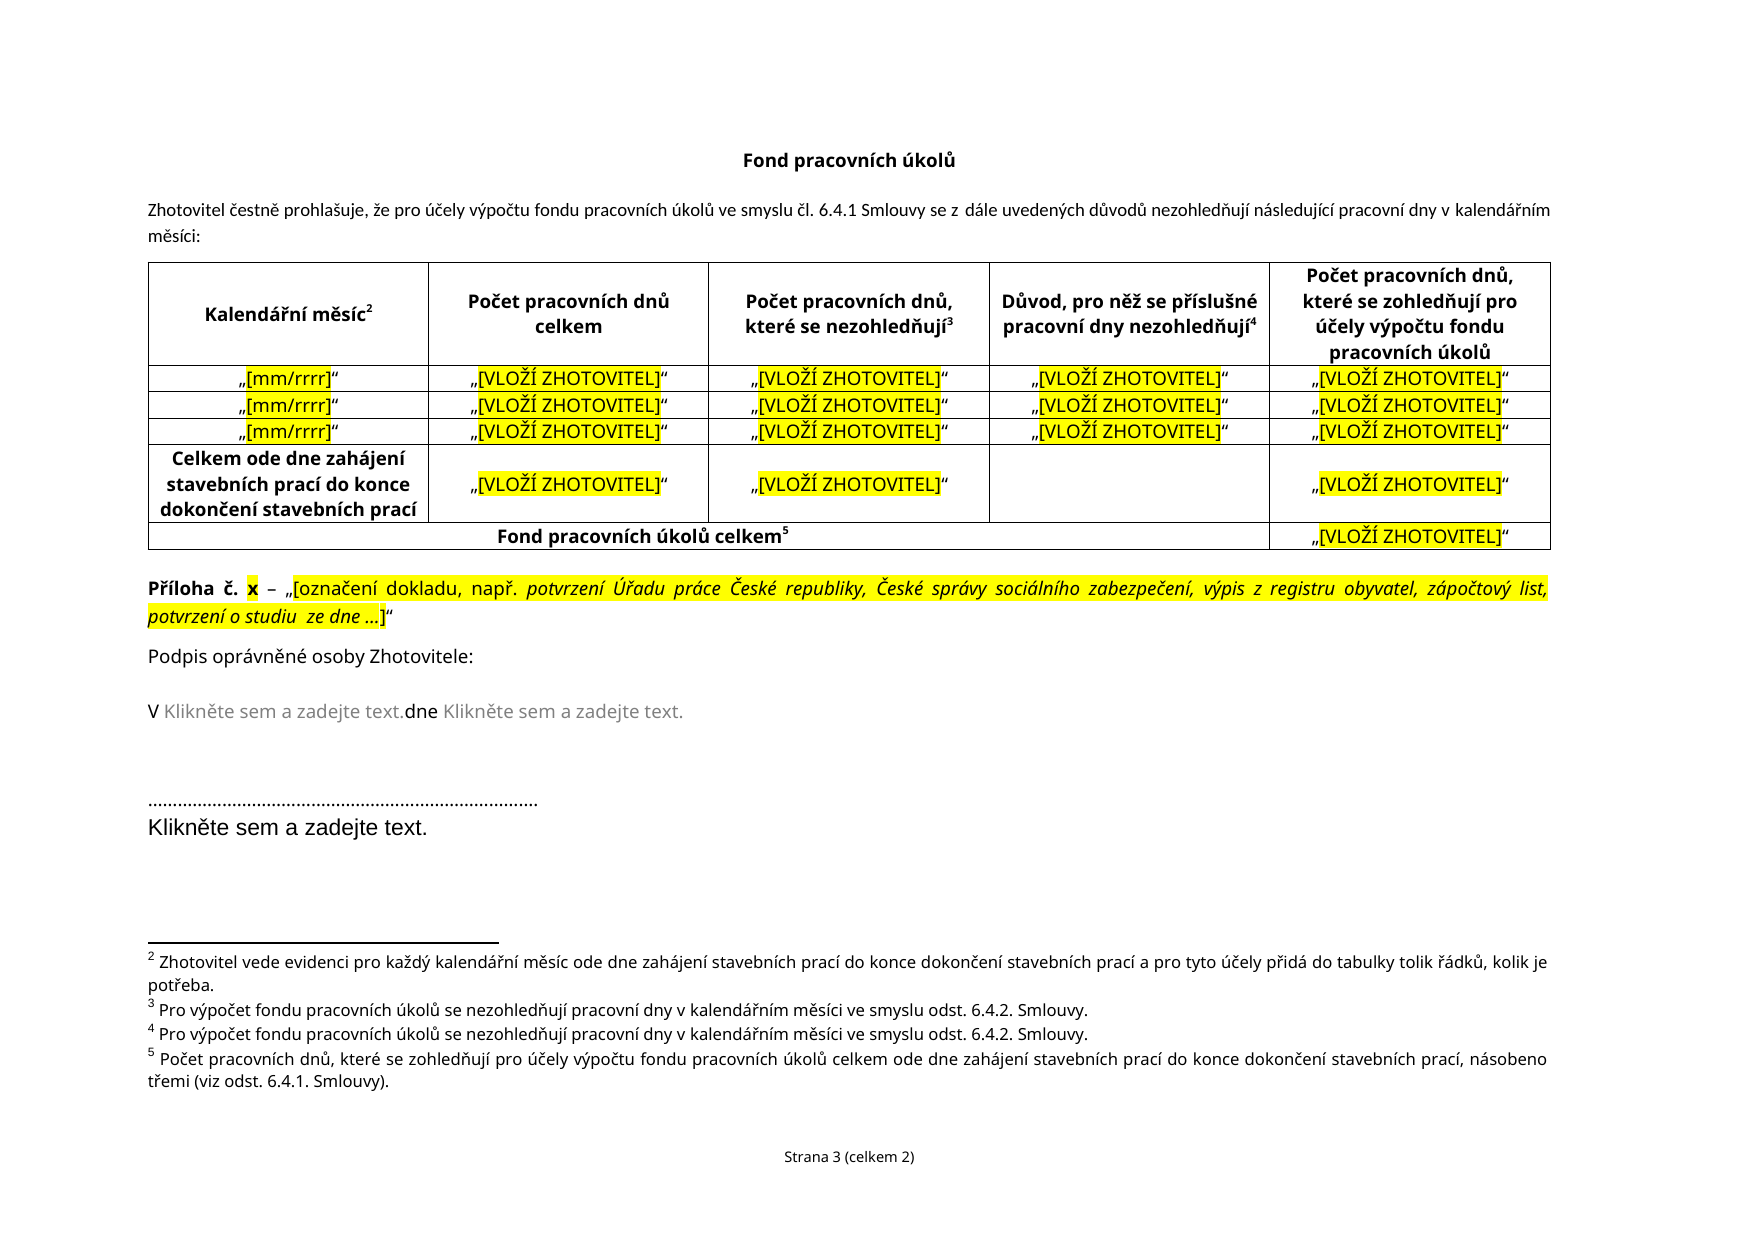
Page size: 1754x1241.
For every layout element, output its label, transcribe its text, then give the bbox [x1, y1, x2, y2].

table_cell „[VLOŽÍ ZHOTOVITEL]“ [941, 366, 989, 391]
table_cell „[mm/rrrr]“ [149, 419, 246, 444]
table_cell Celkem ode dne zahájení stavebních prací do konce dokončení stavebních prací [149, 445, 428, 522]
table_cell „[mm/rrrr]“ [149, 392, 246, 418]
table_header Počet pracovních dnů celkem [429, 263, 708, 365]
table_cell „[VLOŽÍ ZHOTOVITEL]“ [429, 419, 478, 444]
table_cell „[VLOŽÍ ZHOTOVITEL]“ [990, 366, 1039, 391]
table_cell „[mm/rrrr]“ [331, 392, 428, 418]
table_cell „[VLOŽÍ ZHOTOVITEL]“ [429, 366, 478, 391]
table_cell „[VLOŽÍ ZHOTOVITEL]“ [1270, 419, 1319, 444]
table_header Počet pracovních dnů, které se nezohledňují [709, 263, 989, 365]
table_cell „[VLOŽÍ ZHOTOVITEL]“ [1221, 366, 1269, 391]
table_header Kalendářní měsíc [149, 263, 428, 365]
text V dne [148, 695, 1550, 724]
table_cell „[VLOŽÍ ZHOTOVITEL]“ [1502, 419, 1550, 444]
table_cell „[VLOŽÍ ZHOTOVITEL]“ [709, 419, 758, 444]
table_cell „[VLOŽÍ ZHOTOVITEL]“ [1270, 366, 1319, 391]
table_cell [990, 445, 1269, 522]
text ……………………………………………………………………. [148, 782, 1550, 811]
table_cell „[VLOŽÍ ZHOTOVITEL]“ [990, 392, 1039, 418]
table_cell „[VLOŽÍ ZHOTOVITEL]“ [1502, 366, 1550, 391]
table_cell „[VLOŽÍ ZHOTOVITEL]“ [1270, 523, 1319, 548]
table_cell „[VLOŽÍ ZHOTOVITEL]“ [1270, 392, 1319, 418]
text Fond pracovních úkolů [148, 148, 1551, 173]
table_header Počet pracovních dnů, které se zohledňují pro účely výpočtu fondu pracovních úkolů [1270, 263, 1550, 365]
table_cell „[VLOŽÍ ZHOTOVITEL]“ [661, 392, 708, 418]
table_cell „[mm/rrrr]“ [331, 419, 428, 444]
table_cell Fond pracovních úkolů celkem [149, 523, 1269, 548]
text Podpis oprávněné osoby Zhotovitele: [148, 644, 1551, 669]
table_cell „[VLOŽÍ ZHOTOVITEL]“ [709, 366, 758, 391]
table_cell „[mm/rrrr]“ [331, 366, 428, 391]
table_cell „[VLOŽÍ ZHOTOVITEL]“ [990, 419, 1039, 444]
table_cell „[VLOŽÍ ZHOTOVITEL]“ [709, 445, 989, 522]
list Zhotovitel čestně prohlašuje, že pro účely výpočtu fondu pracovních úkolů ve smyslu čl. 6.4.1 Smlouvy se z dále uvedených důvodů nezohledňují následující pracovní dny v kalendářním měsíci: [148, 199, 1551, 247]
table_cell „[VLOŽÍ ZHOTOVITEL]“ [1221, 419, 1269, 444]
table_cell „[VLOŽÍ ZHOTOVITEL]“ [1502, 523, 1550, 548]
text Příloha č. x – „[označení dokladu, např. potvrzení Úřadu práce České republiky, České správy sociálního zabezpečení, výpis z registru obyvatel, zápočtový list, potvrzení o studiu ze dne …]“ [148, 575, 1551, 629]
table_cell „[VLOŽÍ ZHOTOVITEL]“ [1502, 392, 1550, 418]
table_cell „[VLOŽÍ ZHOTOVITEL]“ [429, 392, 478, 418]
table_cell „[VLOŽÍ ZHOTOVITEL]“ [1270, 445, 1550, 522]
table_cell „[VLOŽÍ ZHOTOVITEL]“ [709, 392, 758, 418]
table_cell „[VLOŽÍ ZHOTOVITEL]“ [1221, 392, 1269, 418]
table_header Důvod, pro něž se příslušné pracovní dny nezohledňují [990, 263, 1269, 365]
table_cell „[mm/rrrr]“ [149, 366, 246, 391]
table_cell „[VLOŽÍ ZHOTOVITEL]“ [429, 445, 708, 522]
table_cell „[VLOŽÍ ZHOTOVITEL]“ [941, 392, 989, 418]
table_cell „[VLOŽÍ ZHOTOVITEL]“ [941, 419, 989, 444]
